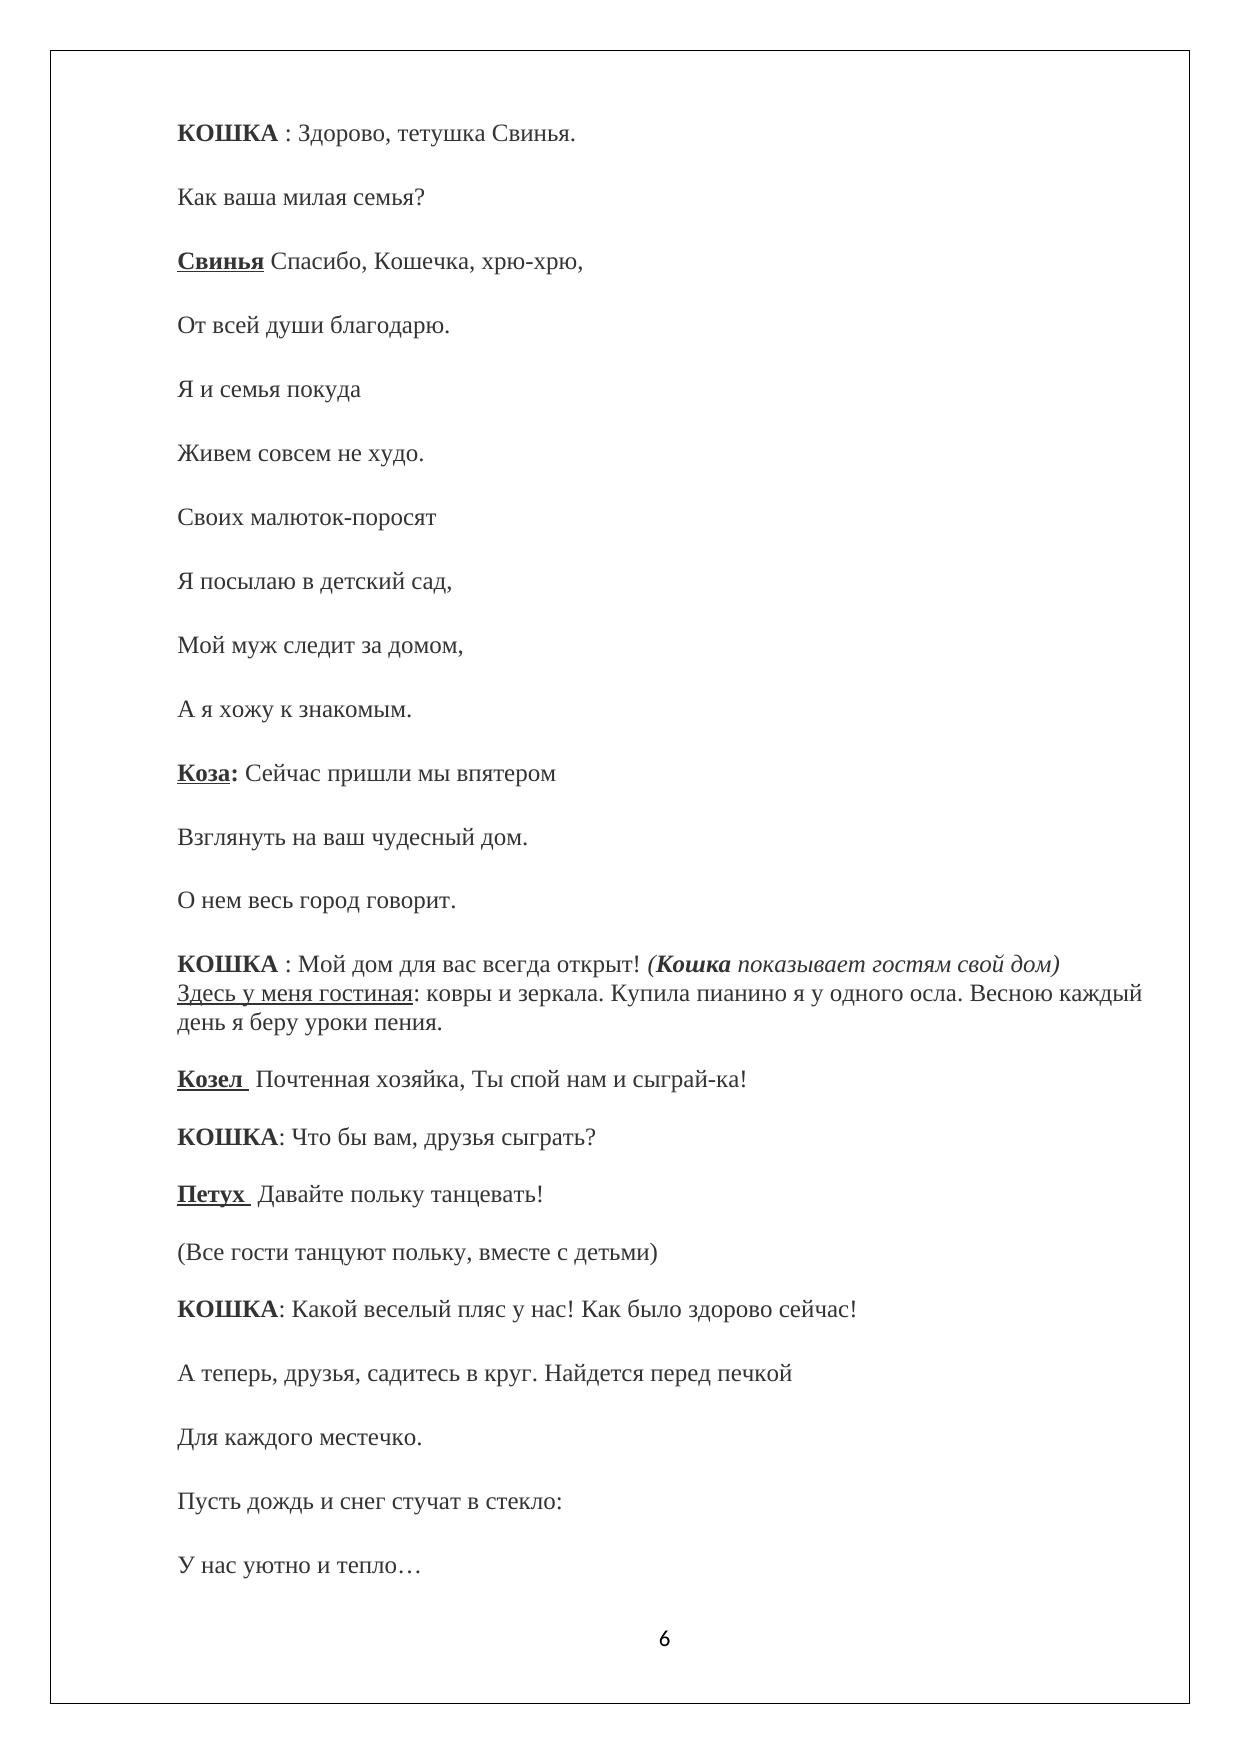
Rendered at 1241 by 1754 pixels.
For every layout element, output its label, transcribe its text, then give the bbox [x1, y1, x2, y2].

text О нем весь город говорит. [177, 886, 1152, 914]
text КОШКА: Что бы вам, друзья сыграть? [177, 1122, 1152, 1151]
text КОШКА : Здорово, тетушка Свинья. [177, 118, 1152, 147]
text Для каждого местечко. [177, 1422, 1152, 1451]
text Здесь у меня гостиная: ковры и зеркала. Купила пианино я у одного осла. Весною каждый день я беру уроки пения. [177, 978, 1152, 1036]
text Коза: Сейчас пришли мы впятером [177, 758, 1152, 786]
text КОШКА : Мой дом для вас всегда открыт! (Кошка показывает гостям свой дом) [177, 949, 1152, 978]
text От всей души благодарю. [177, 310, 1152, 339]
text Я и семья покуда [177, 374, 1152, 403]
text Взглянуть на ваш чудесный дом. [177, 822, 1152, 850]
text Как ваша милая семья? [177, 182, 1152, 211]
text Петух Давайте польку танцевать! [177, 1179, 1152, 1208]
text Свинья Спасибо, Кошечка, хрю-хрю, [177, 246, 1152, 275]
text Козел Почтенная хозяйка, Ты спой нам и сыграй-ка! [177, 1064, 1152, 1093]
text Пусть дождь и снег стучат в стекло: [177, 1486, 1152, 1515]
text Я посылаю в детский сад, [177, 566, 1152, 594]
text А я хожу к знакомым. [177, 694, 1152, 722]
text А теперь, друзья, садитесь в круг. Найдется перед печкой [177, 1358, 1152, 1387]
text КОШКА: Какой веселый пляс у нас! Как было здорово сейчас! [177, 1294, 1152, 1323]
text У нас уютно и тепло… [177, 1550, 1152, 1579]
text Мой муж следит за домом, [177, 630, 1152, 658]
text Живем совсем не худо. [177, 438, 1152, 467]
text (Все гости танцуют польку, вместе с детьми) [177, 1237, 1152, 1266]
text Своих малюток-поросят [177, 502, 1152, 531]
